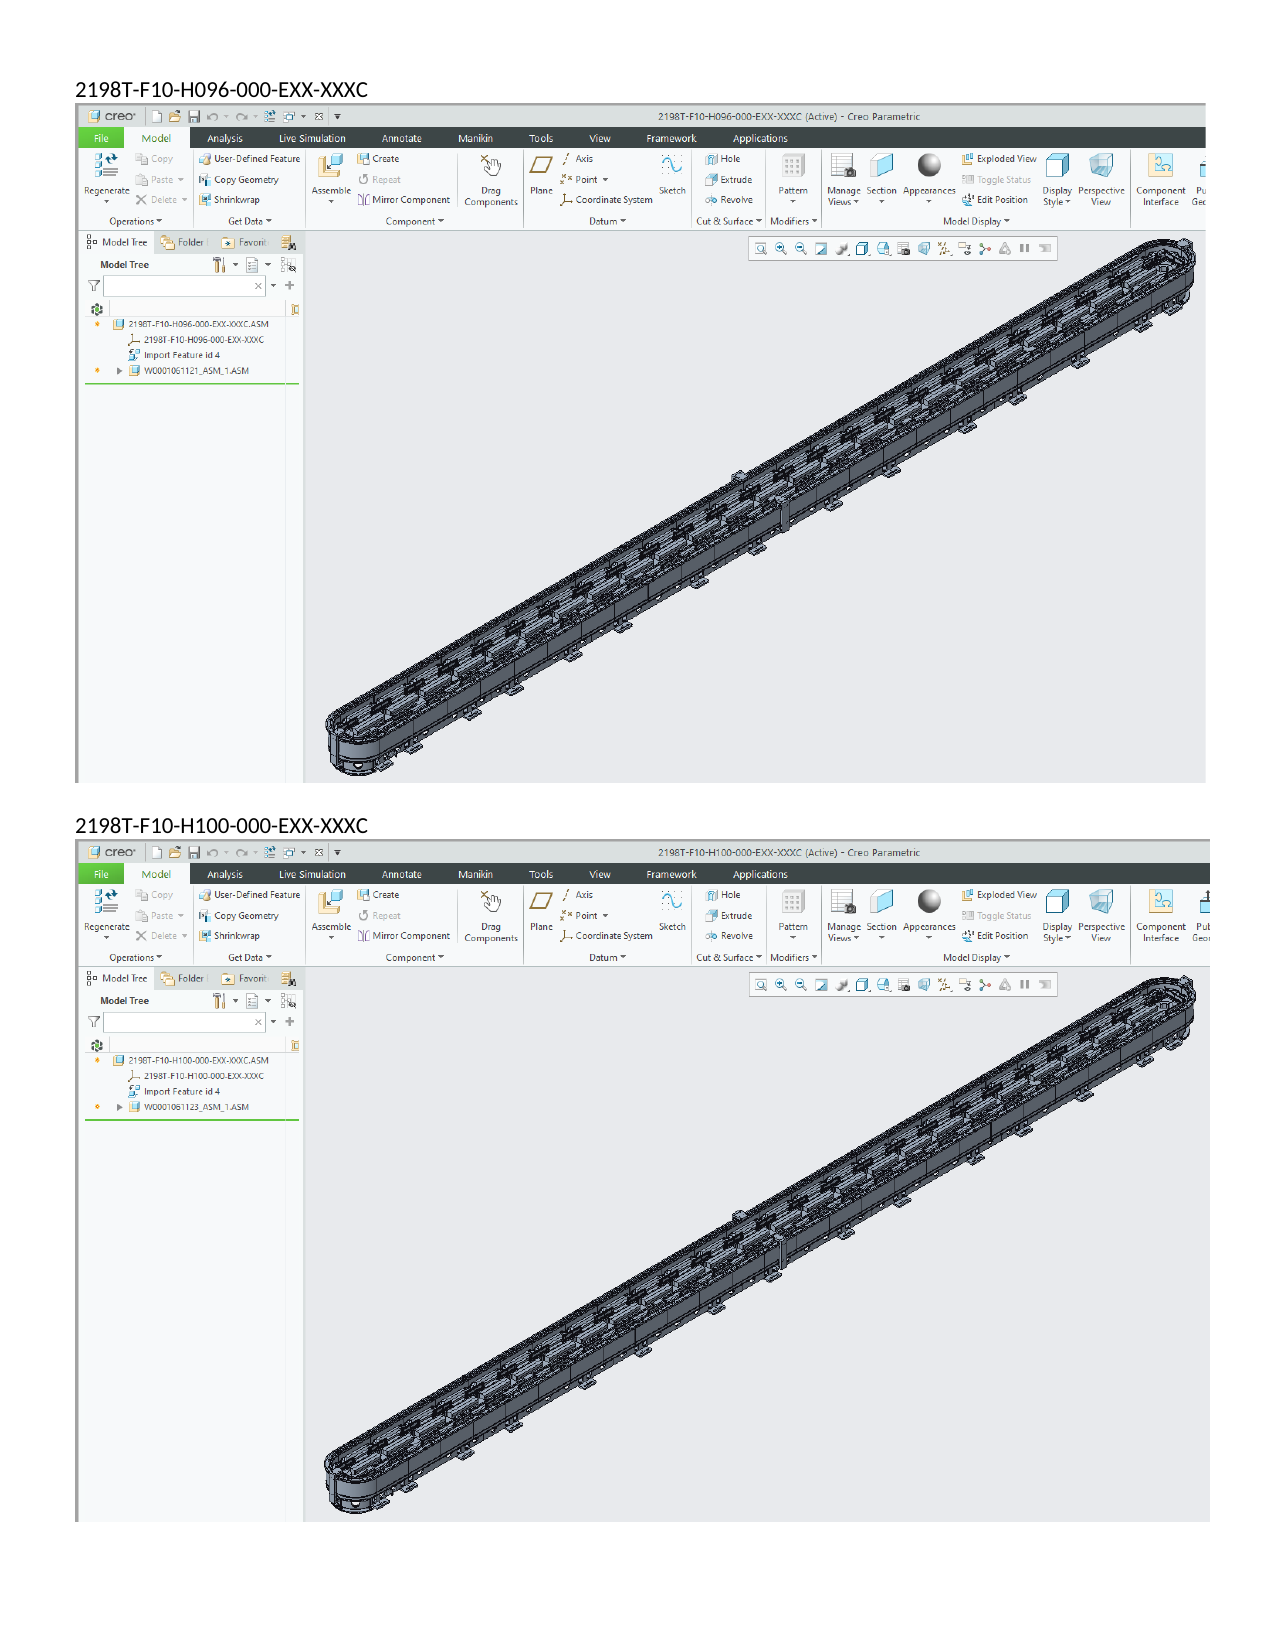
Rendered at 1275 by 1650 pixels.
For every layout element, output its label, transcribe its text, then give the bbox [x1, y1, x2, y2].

text 2198T-F10-H096-000-EXX-XXXC [75, 75, 1200, 103]
picture [75, 103, 1206, 783]
picture [75, 839, 1210, 1522]
text 2198T-F10-H100-000-EXX-XXXC [75, 811, 1200, 839]
